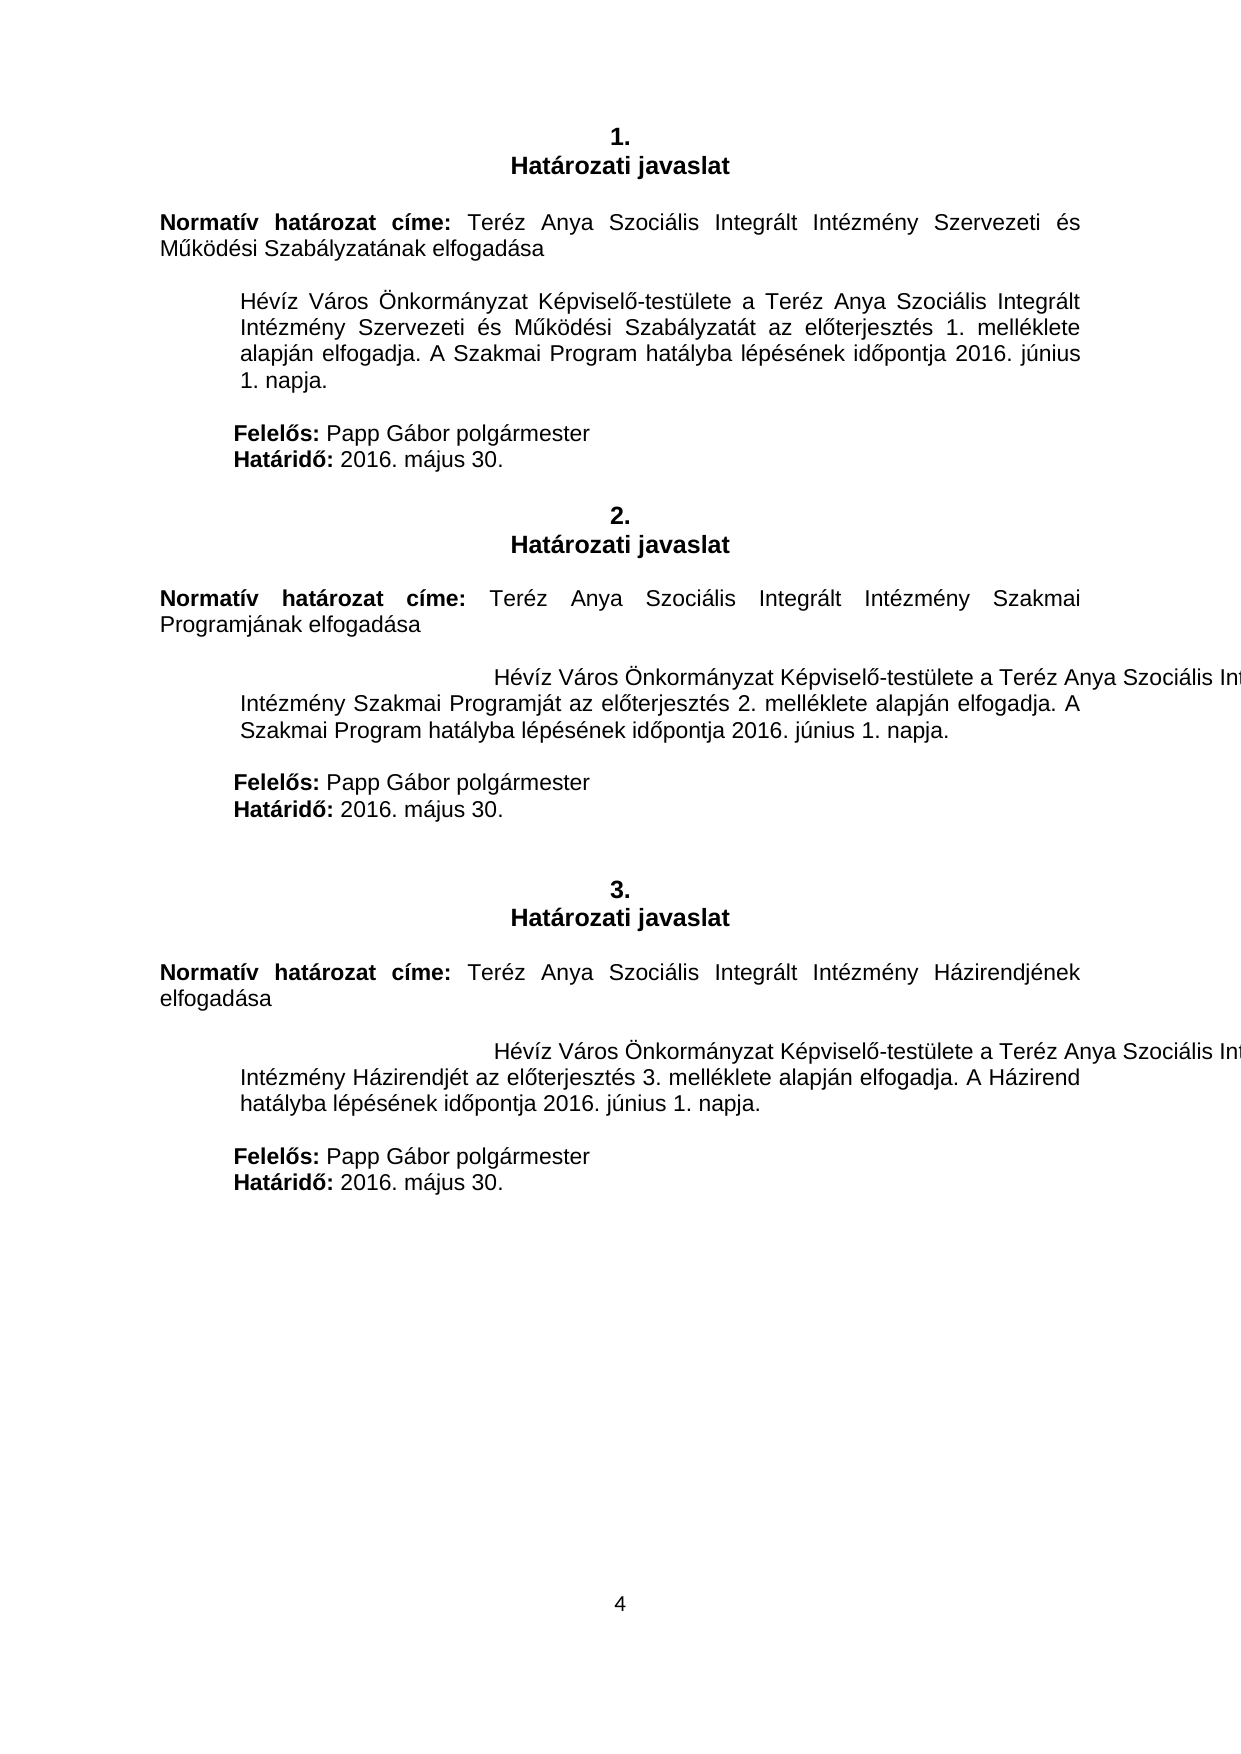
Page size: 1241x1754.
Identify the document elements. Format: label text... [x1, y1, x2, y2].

text Felelős: Papp Gábor polgármester [233, 419, 1081, 446]
text Felelős: Papp Gábor polgármester [159, 1143, 1081, 1169]
text 1. [159, 122, 1081, 151]
text Felelős: Papp Gábor polgármester [233, 769, 1081, 796]
text Hévíz Város Önkormányzat Képviselő-testülete a Teréz Anya Szociális Integrált Intézmény Szakmai Programját az előterjesztés 2. melléklete alapján elfogadja. A Szakmai Program hatályba lépésének időpontja 2016. június 1. napja. [240, 664, 1081, 743]
text Hévíz Város Önkormányzat Képviselő-testülete a Teréz Anya Szociális Integrált Intézmény Házirendjét az előterjesztés 3. melléklete alapján elfogadja. A Házirend hatályba lépésének időpontja 2016. június 1. napja. [240, 1038, 1081, 1117]
text Normatív határozat címe: Teréz Anya Szociális Integrált Intézmény Szakmai Programjának elfogadása [159, 585, 1081, 637]
text Hévíz Város Önkormányzat Képviselő-testülete a Teréz Anya Szociális Integrált Intézmény Szervezeti és Működési Szabályzatát az előterjesztés 1. melléklete alapján elfogadja. A Szakmai Program hatályba lépésének időpontja 2016. június 1. napja. [240, 288, 1081, 393]
text Határozati javaslat [159, 530, 1081, 558]
text Határozati javaslat [159, 903, 1081, 932]
text 3. [159, 875, 1081, 903]
text Határidő: 2016. május 30. [233, 796, 1081, 822]
text Határozati javaslat [159, 151, 1081, 180]
text Határidő: 2016. május 30. [159, 446, 1081, 472]
text 2. [159, 501, 1081, 530]
text Határidő: 2016. május 30. [159, 1169, 1081, 1196]
text Normatív határozat címe: Teréz Anya Szociális Integrált Intézmény Szervezeti és Működési Szabályzatának elfogadása [159, 209, 1081, 261]
text Normatív határozat címe: Teréz Anya Szociális Integrált Intézmény Házirendjének elfogadása [159, 958, 1081, 1011]
